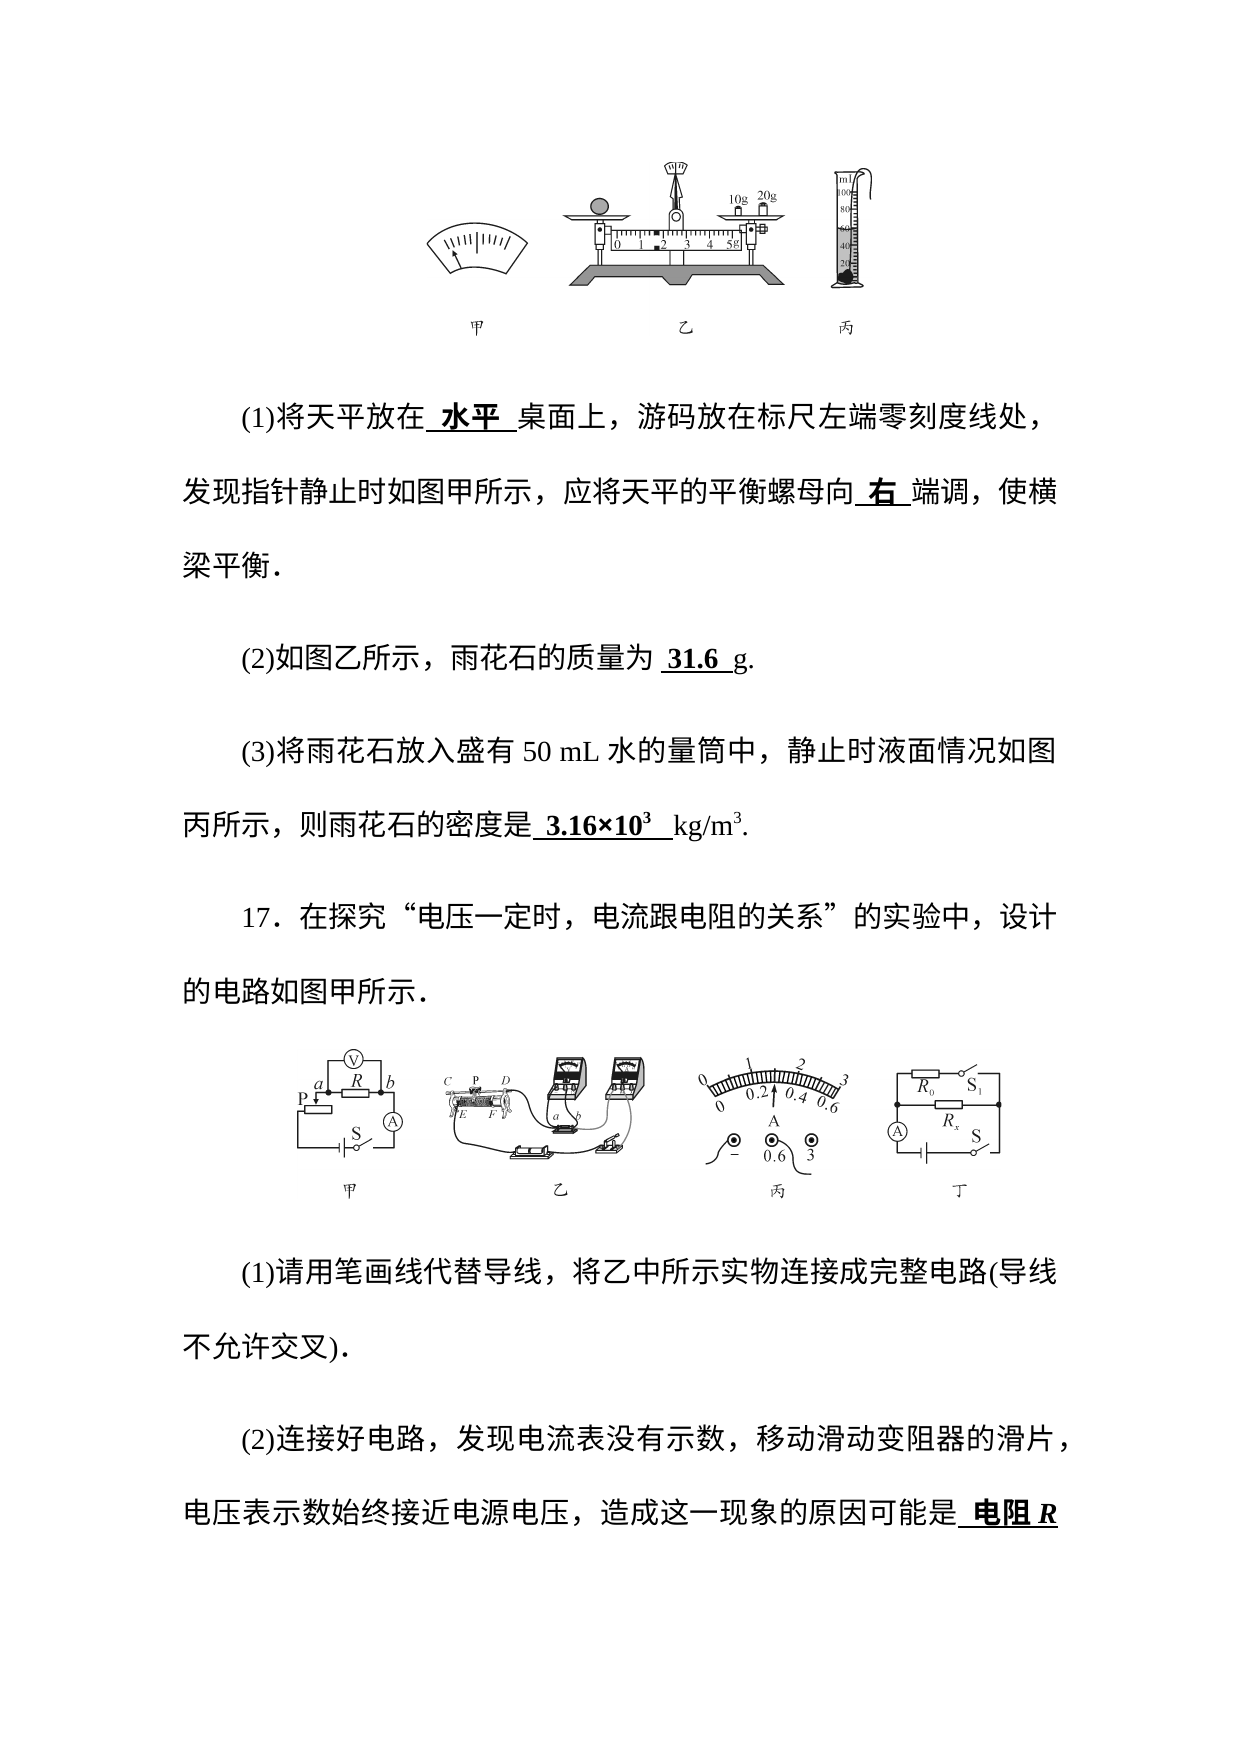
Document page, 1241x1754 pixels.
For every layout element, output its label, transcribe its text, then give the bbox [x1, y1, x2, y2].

text (2)如图乙所示，雨花石的质量为 31.6 g. [183, 624, 1058, 689]
text (1)请用笔画线代替导线，将乙中所示实物连接成完整电路(导线不允许交叉)． [183, 1237, 1058, 1377]
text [183, 1404, 1058, 1543]
picture [426, 162, 872, 336]
picture [297, 1049, 1002, 1199]
text 17．在探究“电压一定时，电流跟电阻的关系”的实验中，设计的电路如图甲所示． [183, 883, 1058, 1022]
text (3)将雨花石放入盛有50 mL水的量筒中，静止时液面情况如图丙所示，则雨花石的密度是 3.16×103 kg/m3. [183, 716, 1058, 855]
text (1)将天平放在 水平 桌面上，游码放在标尺左端零刻度线处，发现指针静止时如图甲所示，应将天平的平衡螺母向 右 端调，使横梁平衡． [183, 382, 1058, 597]
